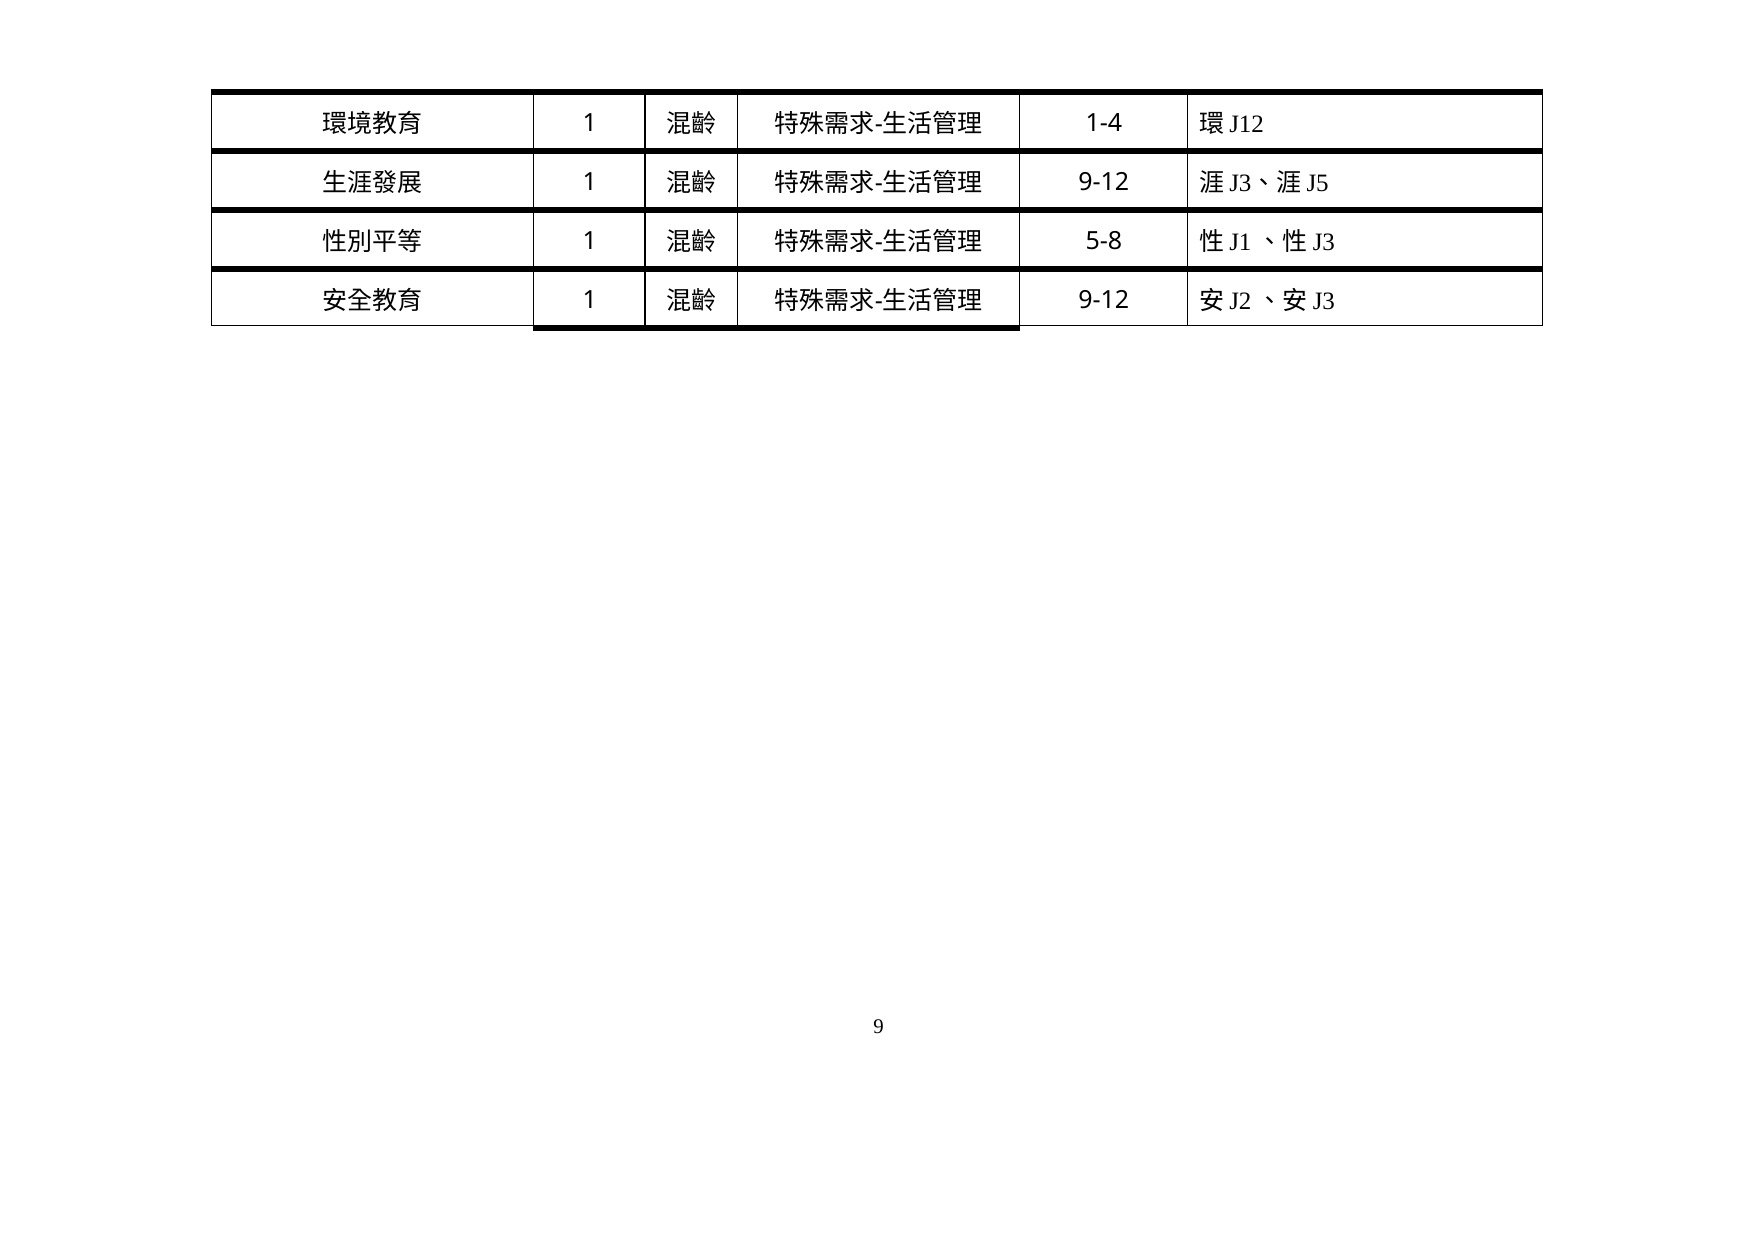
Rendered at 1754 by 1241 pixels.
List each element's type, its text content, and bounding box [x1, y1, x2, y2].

table_cell 1 [534, 272, 644, 325]
table_cell 特殊需求-生活管理 [738, 95, 1019, 148]
table_cell 混齡 [646, 272, 737, 325]
table_cell 安全教育 [212, 272, 533, 325]
table_cell 混齡 [646, 213, 737, 266]
table_cell 5-8 [1020, 213, 1187, 266]
table_cell 1 [534, 95, 644, 148]
table_cell 9-12 [1020, 154, 1187, 207]
table_cell 9-12 [1020, 272, 1187, 325]
table_cell 性別平等 [212, 213, 533, 266]
table_cell 生涯發展 [212, 154, 533, 207]
table_cell 安J2 、安J3 [1188, 272, 1542, 325]
table_cell 1 [534, 213, 644, 266]
table_cell 1 [534, 154, 644, 207]
table_cell 混齡 [646, 95, 737, 148]
table_cell 涯J3、涯J5 [1188, 154, 1542, 207]
table_cell 特殊需求-生活管理 [738, 272, 1019, 325]
table_cell 環J12 [1188, 95, 1542, 148]
table_cell 特殊需求-生活管理 [738, 154, 1019, 207]
table_cell 特殊需求-生活管理 [738, 213, 1019, 266]
table_cell 1-4 [1020, 95, 1187, 148]
table_cell 環境教育 [212, 95, 533, 148]
table_cell 性J1 、性J3 [1188, 213, 1542, 266]
table_cell 混齡 [646, 154, 737, 207]
